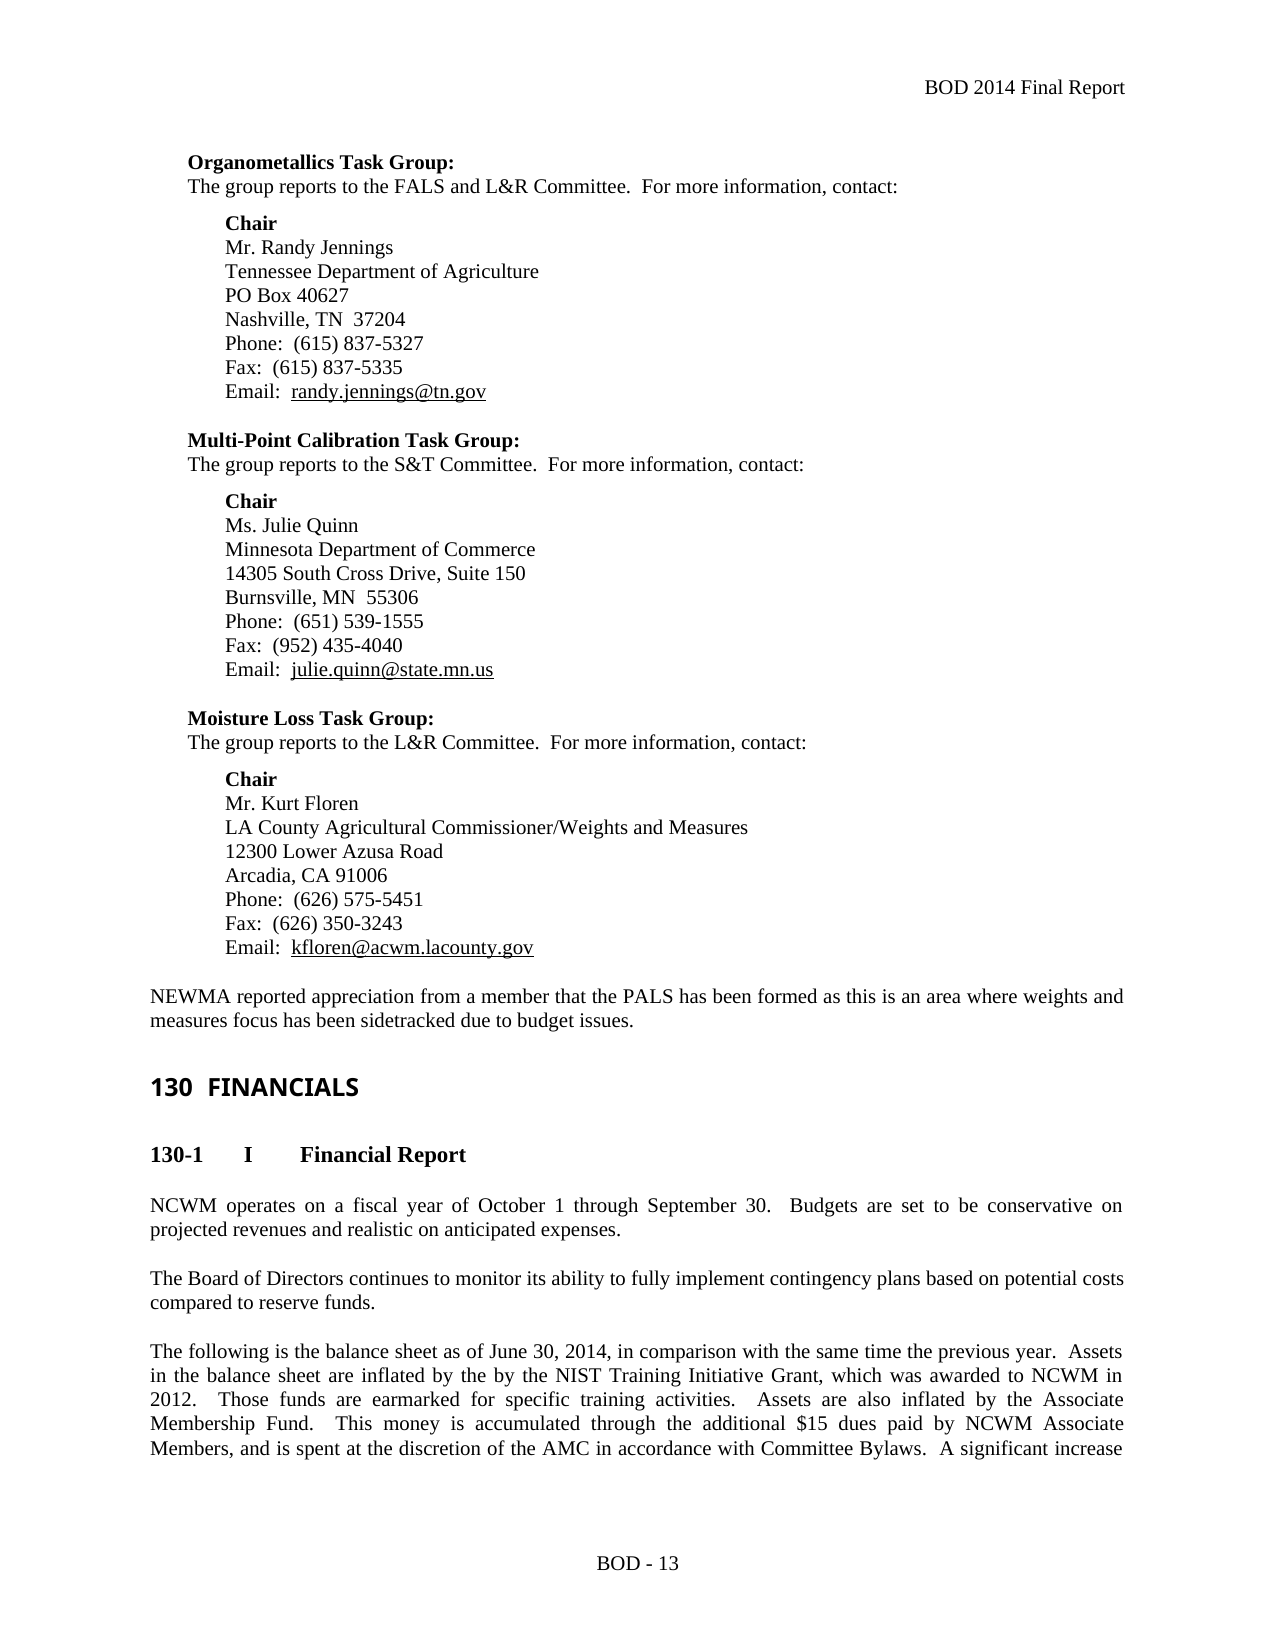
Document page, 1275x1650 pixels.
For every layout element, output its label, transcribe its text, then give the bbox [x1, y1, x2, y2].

text Email: randy.jennings@tn.gov [225, 379, 1125, 403]
text Phone: (651) 539-1555 [225, 609, 1125, 633]
text Chair [225, 767, 1125, 791]
text Chair [225, 211, 1125, 235]
list Moisture Loss Task Group: [187, 706, 1125, 730]
text Minnesota Department of Commerce [225, 537, 1125, 561]
text Tennessee Department of Agriculture [225, 259, 1125, 283]
text NCWM operates on a fiscal year of October 1 through September 30. Budgets are set to be conservative on projected revenues and realistic on anticipated expenses. [150, 1193, 1125, 1241]
text NEWMA reported appreciation from a member that the PALS has been formed as this is an area where weights and measures focus has been sidetracked due to budget issues. [150, 984, 1125, 1032]
subtitle 130 Financials [150, 1070, 1125, 1104]
text Nashville, TN 37204 [225, 307, 1125, 331]
text Fax: (626) 350-3243 [225, 911, 1125, 935]
list Multi-Point Calibration Task Group: [187, 428, 1125, 452]
text PO Box 40627 [225, 283, 1125, 307]
text 12300 Lower Azusa Road [225, 839, 1125, 863]
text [150, 1339, 1125, 1459]
text Mr. Kurt Floren [225, 791, 1125, 815]
text Phone: (615) 837-5327 [225, 331, 1125, 355]
text The Board of Directors continues to monitor its ability to fully implement contingency plans based on potential costs compared to reserve funds. [150, 1266, 1125, 1314]
text Ms. Julie Quinn [225, 513, 1125, 537]
list Organometallics Task Group: [187, 150, 1125, 174]
text Fax: (952) 435-4040 [225, 633, 1125, 657]
text Burnsville, MN 55306 [225, 585, 1125, 609]
text Chair [225, 489, 1125, 513]
text The group reports to the S&T Committee. For more information, contact: [187, 452, 1125, 476]
text The group reports to the FALS and L&R Committee. For more information, contact: [187, 174, 1125, 198]
text LA County Agricultural Commissioner/Weights and Measures [225, 815, 1125, 839]
text The group reports to the L&R Committee. For more information, contact: [187, 730, 1125, 754]
subtitle 130-1 I Financial Report [150, 1142, 1125, 1168]
text Fax: (615) 837-5335 [225, 355, 1125, 379]
text Email: julie.quinn@state.mn.us [225, 657, 1125, 681]
text Phone: (626) 575-5451 [225, 887, 1125, 911]
text Arcadia, CA 91006 [225, 863, 1125, 887]
text Mr. Randy Jennings [225, 235, 1125, 259]
text 14305 South Cross Drive, Suite 150 [225, 561, 1125, 585]
text Email: kfloren@acwm.lacounty.gov [225, 935, 1125, 959]
